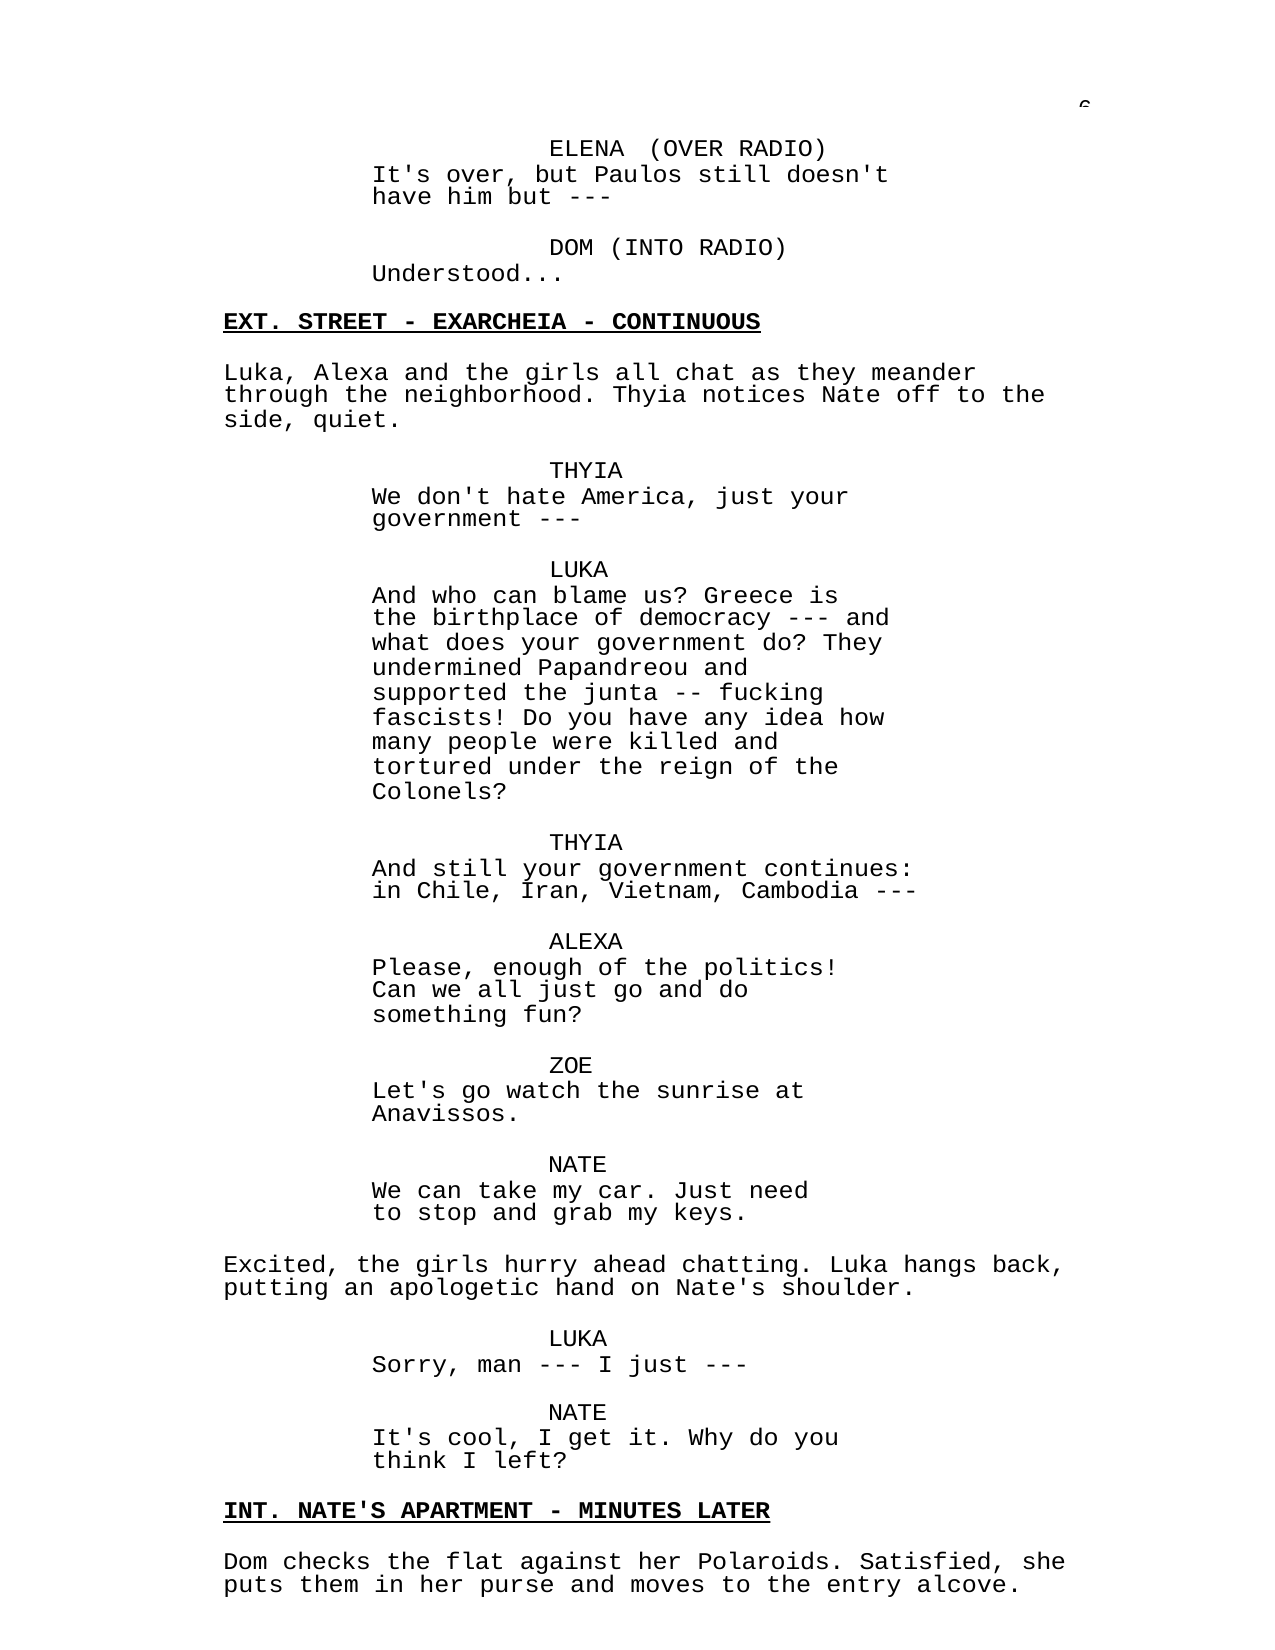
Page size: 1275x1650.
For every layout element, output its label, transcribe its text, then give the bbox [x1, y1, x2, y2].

subtitle DOM (INTO RADIO) [549, 235, 1187, 261]
text And still your government continues: in Chile, Iran, Vietnam, Cambodia --- [372, 856, 921, 906]
text It's cool, I get it. Why do you think I left? [372, 1426, 906, 1476]
subtitle ELENA (OVER RADIO) [549, 136, 1187, 162]
subtitle THYIA [549, 458, 1187, 484]
subtitle LUKA [286, 1325, 869, 1351]
subtitle ZOE [549, 1053, 1187, 1079]
text We don't hate America, just your government --- [372, 484, 893, 534]
subtitle THYIA [549, 830, 1187, 856]
text Let's go watch the sunrise at Anavissos. [372, 1079, 893, 1129]
subtitle INT. NATE'S APARTMENT - MINUTES LATER [223, 1499, 1187, 1526]
subtitle LUKA [549, 557, 1187, 583]
text Excited, the girls hurry ahead chatting. Luka hangs back, putting an apologetic hand on Nate's shoulder. [223, 1253, 1119, 1302]
text And who can blame us? Greece is the birthplace of democracy --- and what does your government do? They undermined Papandreou and supported the junta -- fucking fascists! Do you have any idea how many people were killed and tortured under the reign of the Colonels? [372, 583, 893, 807]
subtitle NATE [286, 1399, 869, 1425]
text We can take my car. Just need to stop and grab my keys. [372, 1178, 848, 1228]
subtitle NATE [286, 1152, 869, 1178]
subtitle ALEXA [549, 929, 1187, 955]
text Please, enough of the politics! Can we all just go and do something fun? [372, 955, 893, 1030]
text Luka, Alexa and the girls all chat as they meander through the neighborhood. Thyia notices Nate off to the side, quiet. [223, 361, 1089, 435]
text Understood... [372, 261, 1187, 287]
text Sorry, man --- I just --- [372, 1351, 1187, 1377]
text Dom checks the flat against her Polaroids. Satisfied, she puts them in her purse and moves to the entry alcove. [223, 1550, 1076, 1599]
subtitle EXT. STREET - EXARCHEIA - CONTINUOUS [223, 309, 1187, 336]
text It's over, but Paulos still doesn't have him but --- [372, 162, 893, 212]
